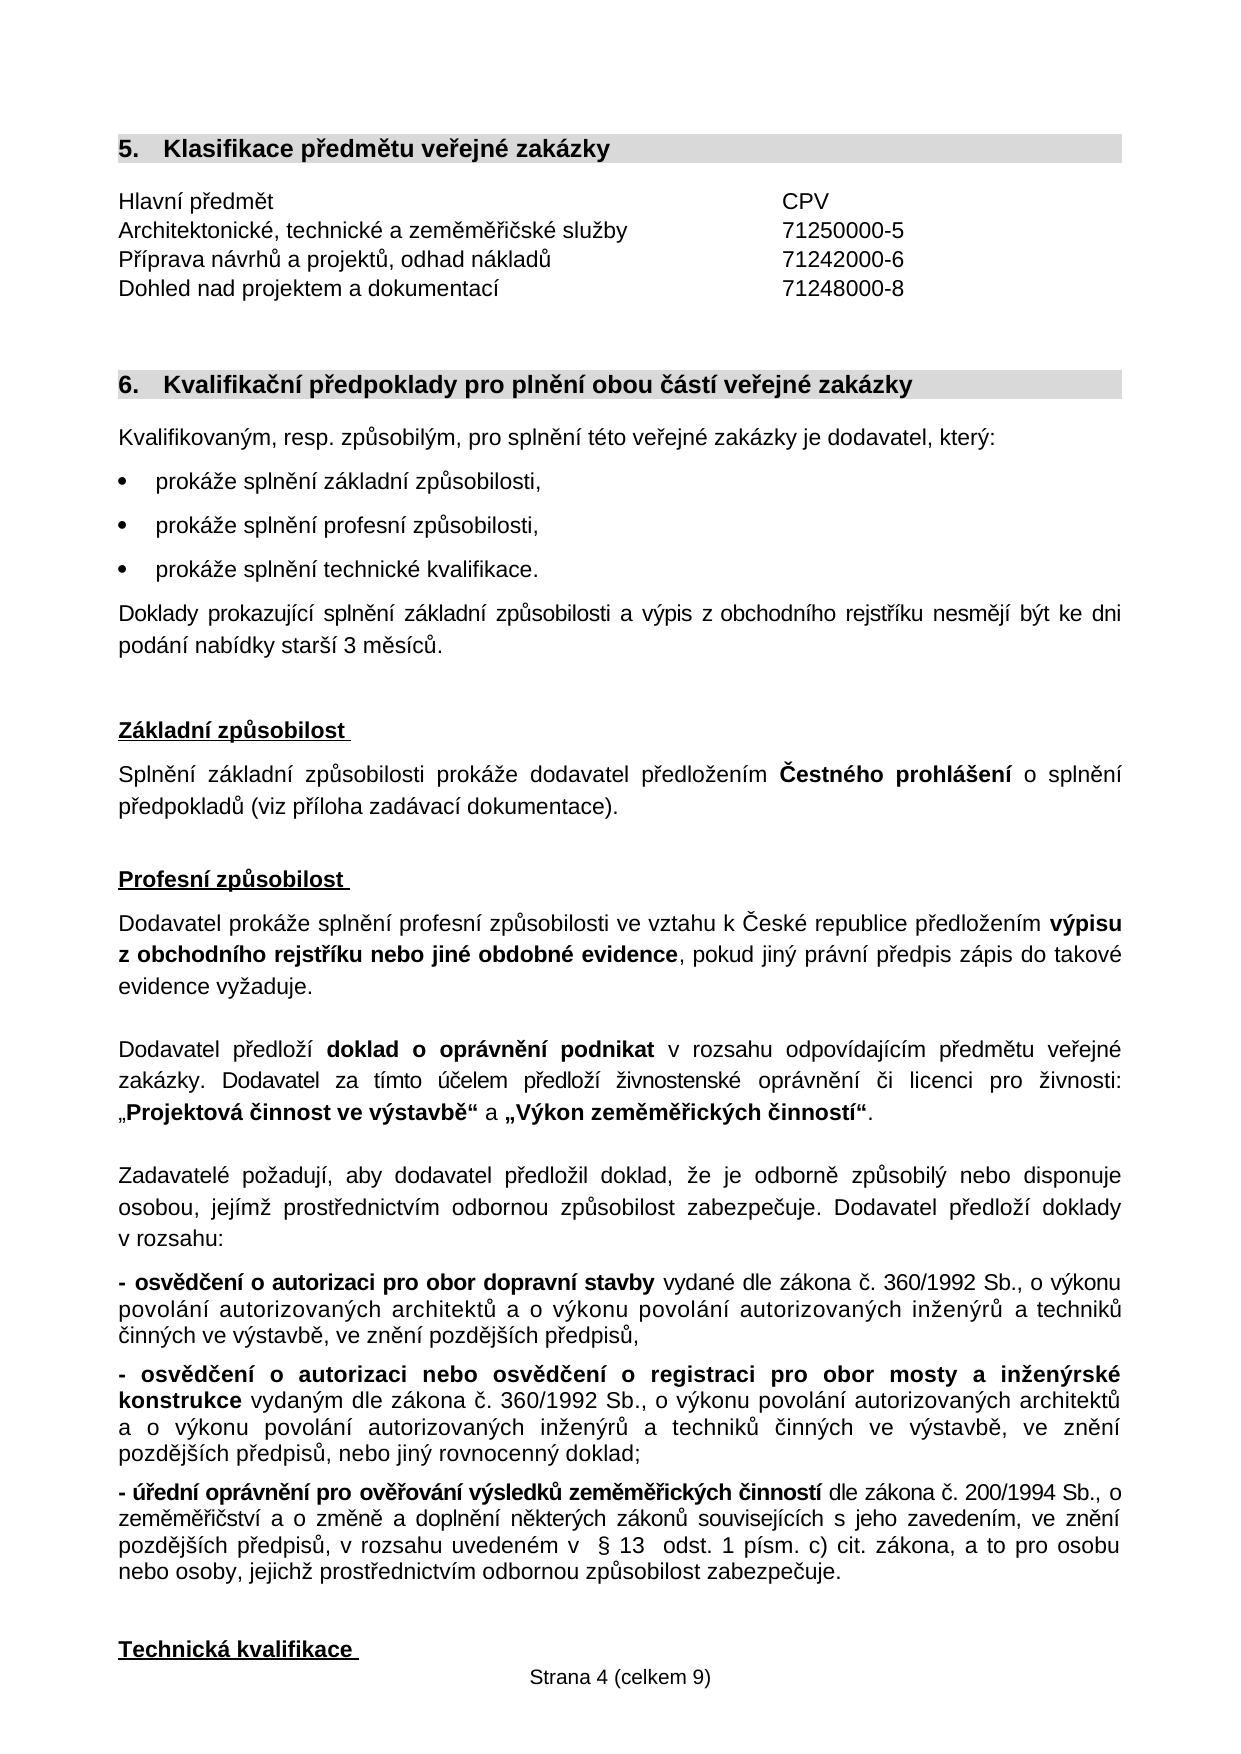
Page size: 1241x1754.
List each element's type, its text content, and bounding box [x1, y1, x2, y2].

text Příprava návrhů a projektů, odhad nákladů 71242000-6 [118, 246, 1122, 272]
list Dodavatel předloží doklad o oprávnění podnikat v rozsahu odpovídajícím předmětu veřejné zakázky. Dodavatel za tímto účelem předloží živnostenské oprávnění či licenci pro živnosti: „Projektová činnost ve výstavbě“ a „Výkon zeměměřických činností“. [118, 1036, 1122, 1125]
list Základní způsobilost [118, 717, 1122, 743]
list prokáže splnění technické kvalifikace. [118, 556, 1122, 583]
text Dodavatel prokáže splnění profesní způsobilosti ve vztahu k České republice předložením výpisu z obchodního rejstříku nebo jiné obdobné evidence, pokud jiný právní předpis zápis do takové evidence vyžaduje. [118, 910, 1122, 999]
list prokáže splnění profesní způsobilosti, [118, 512, 1122, 538]
list Zadavatelé požadují, aby dodavatel předložil doklad, že je odborně způsobilý nebo disponuje osobou, jejímž prostřednictvím odbornou způsobilost zabezpečuje. Dodavatel předloží doklady v rozsahu: [118, 1162, 1122, 1252]
list - osvědčení o autorizaci pro obor dopravní stavby vydané dle zákona č. 360/1992 Sb., o výkonu povolání autorizovaných architektů a o výkonu povolání autorizovaných inženýrů a techniků činných ve výstavbě, ve znění pozdějších předpisů, [118, 1269, 1122, 1348]
text Hlavní předmět CPV [118, 188, 1122, 214]
subtitle Kvalifikační předpoklady pro plnění obou částí veřejné zakázky [118, 370, 1122, 399]
text Kvalifikovaným, resp. způsobilým, pro splnění této veřejné zakázky je dodavatel, který: [118, 424, 1122, 450]
text Architektonické, technické a zeměměřičské služby 71250000-5 [118, 217, 1122, 243]
list prokáže splnění základní způsobilosti, [118, 468, 1122, 494]
subtitle Klasifikace předmětu veřejné zakázky [118, 134, 1122, 163]
list - úřední oprávnění pro ověřování výsledků zeměměřických činností dle zákona č. 200/1994 Sb., o zeměměřičství a o změně a doplnění některých zákonů souvisejících s jeho zavedením, ve znění pozdějších předpisů, v rozsahu uvedeném v § 13 odst. 1 písm. c) cit. zákona, a to pro osobu nebo osoby, jejichž prostřednictvím odbornou způsobilost zabezpečuje. [118, 1479, 1122, 1584]
text Splnění základní způsobilosti prokáže dodavatel předložením Čestného prohlášení o splnění předpokladů (viz příloha zadávací dokumentace). [118, 761, 1122, 819]
list - osvědčení o autorizaci nebo osvědčení o registraci pro obor mosty a inženýrské konstrukce vydaným dle zákona č. 360/1992 Sb., o výkonu povolání autorizovaných architektů a o výkonu povolání autorizovaných inženýrů a techniků činných ve výstavbě, ve znění pozdějších předpisů, nebo jiný rovnocenný doklad; [118, 1361, 1122, 1466]
text Dohled nad projektem a dokumentací 71248000-8 [118, 275, 1122, 301]
list Profesní způsobilost [118, 866, 1122, 892]
text Doklady prokazující splnění základní způsobilosti a výpis z obchodního rejstříku nesmějí být ke dni podání nabídky starší 3 měsíců. [118, 600, 1122, 658]
list Technická kvalifikace [118, 1636, 1122, 1662]
